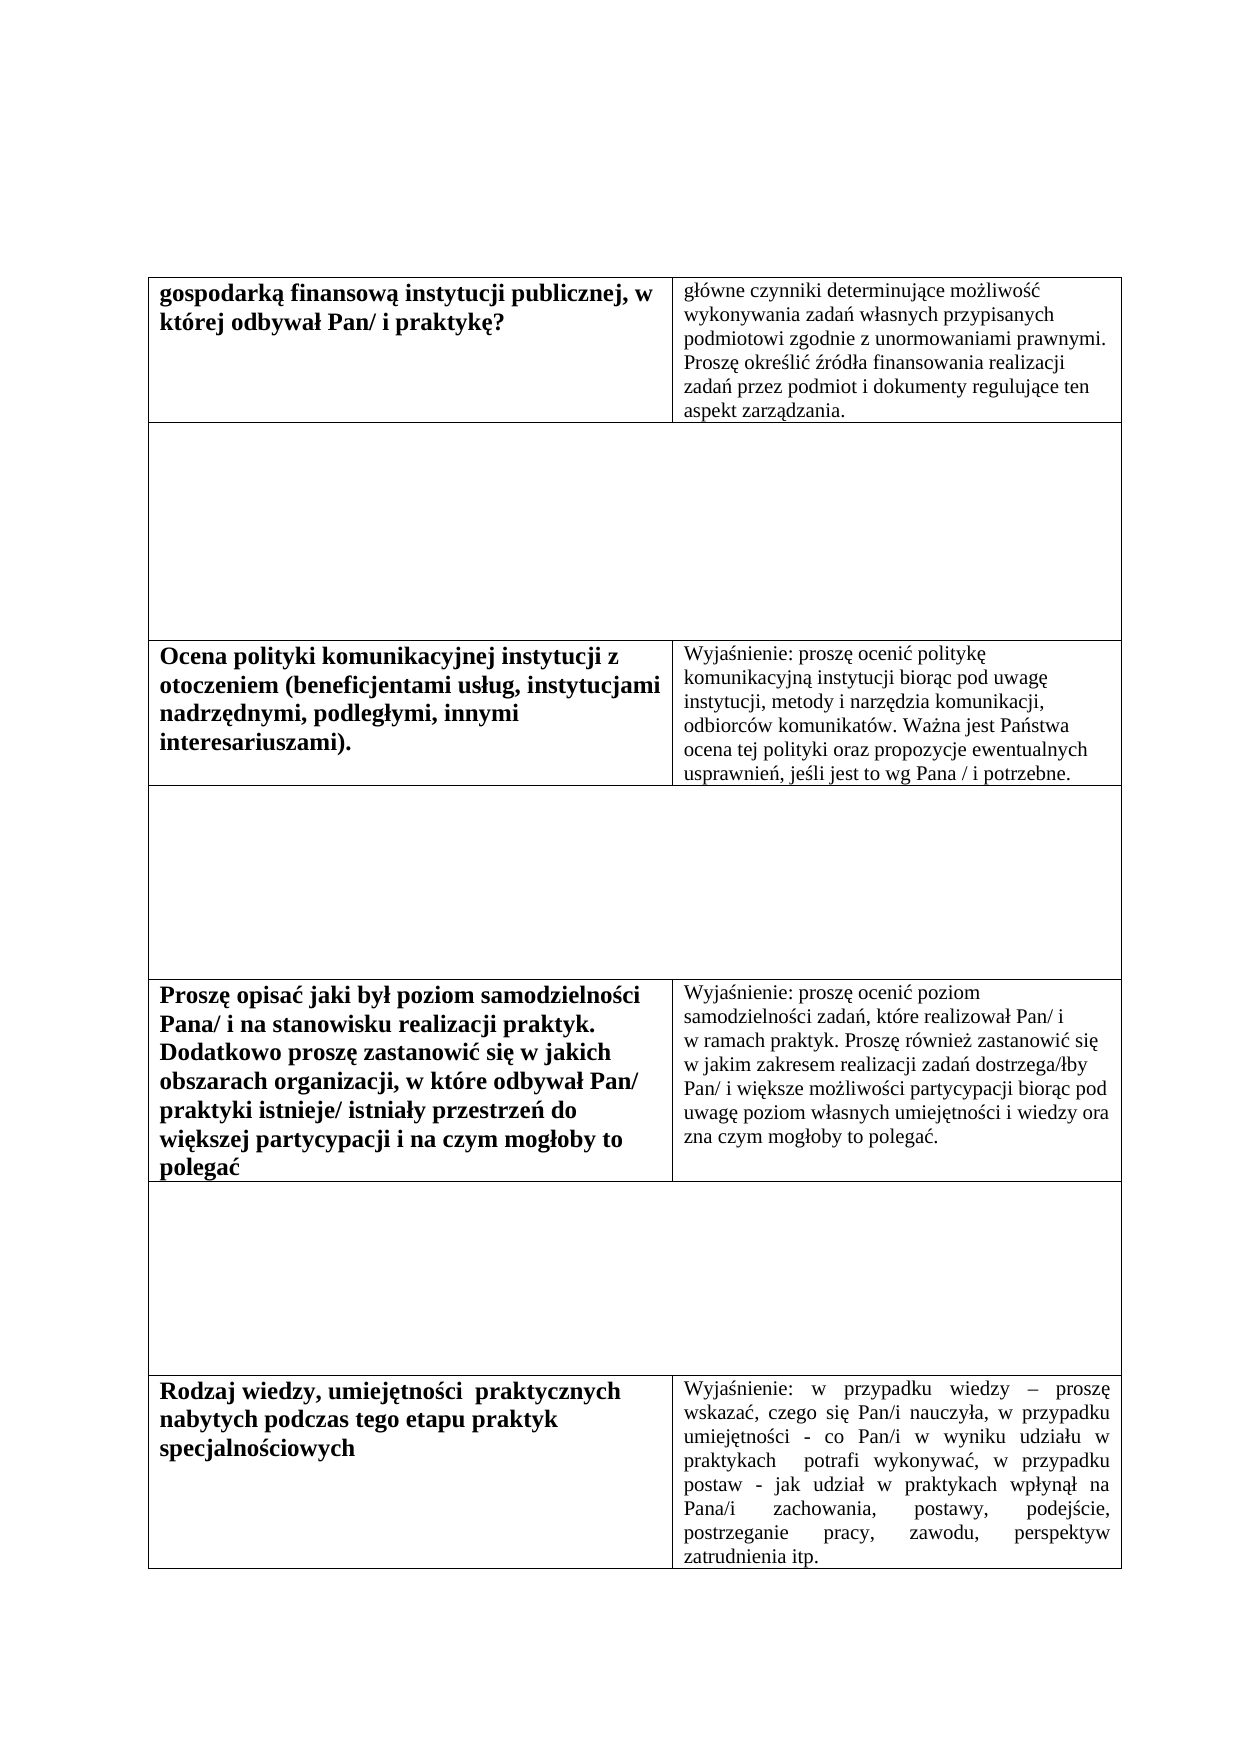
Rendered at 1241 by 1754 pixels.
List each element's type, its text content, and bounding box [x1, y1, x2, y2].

table_cell Rodzaj wiedzy, umiejętności praktycznych nabytych podczas tego etapu praktyk specjalnościowych [149, 1376, 672, 1568]
table_cell [149, 1182, 1121, 1375]
table_cell Ocena polityki komunikacyjnej instytucji z otoczeniem (beneficjentami usług, instytucjami nadrzędnymi, podległymi, innymi interesariuszami). [149, 641, 672, 785]
table_cell [149, 786, 1121, 979]
table_cell [149, 423, 1121, 640]
table_cell Wyjaśnienie: w przypadku wiedzy – proszę wskazać, czego się Pan/i nauczyła, w przypadku umiejętności - co Pan/i w wyniku udziału w praktykach potrafi wykonywać, w przypadku postaw - jak udział w praktykach wpłynął na Pana/i zachowania, postawy, podejście, postrzeganie pracy, zawodu, perspektyw zatrudnienia itp. [673, 1376, 1121, 1568]
table_cell Proszę opisać jaki był poziom samodzielności Pana/ i na stanowisku realizacji praktyk. Dodatkowo proszę zastanowić się w jakich obszarach organizacji, w które odbywał Pan/ praktyki istnieje/ istniały przestrzeń do większej partycypacji i na czym mogłoby to polegać [149, 980, 672, 1181]
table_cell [673, 278, 1121, 422]
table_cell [149, 278, 672, 422]
table_cell Wyjaśnienie: proszę ocenić politykę komunikacyjną instytucji biorąc pod uwagę instytucji, metody i narzędzia komunikacji, odbiorców komunikatów. Ważna jest Państwa ocena tej polityki oraz propozycje ewentualnych usprawnień, jeśli jest to wg Pana / i potrzebne. [673, 641, 1121, 785]
table_cell Wyjaśnienie: proszę ocenić poziom samodzielności zadań, które realizował Pan/ i w ramach praktyk. Proszę również zastanowić się w jakim zakresem realizacji zadań dostrzega/łby Pan/ i większe możliwości partycypacji biorąc pod uwagę poziom własnych umiejętności i wiedzy ora zna czym mogłoby to polegać. [673, 980, 1121, 1181]
